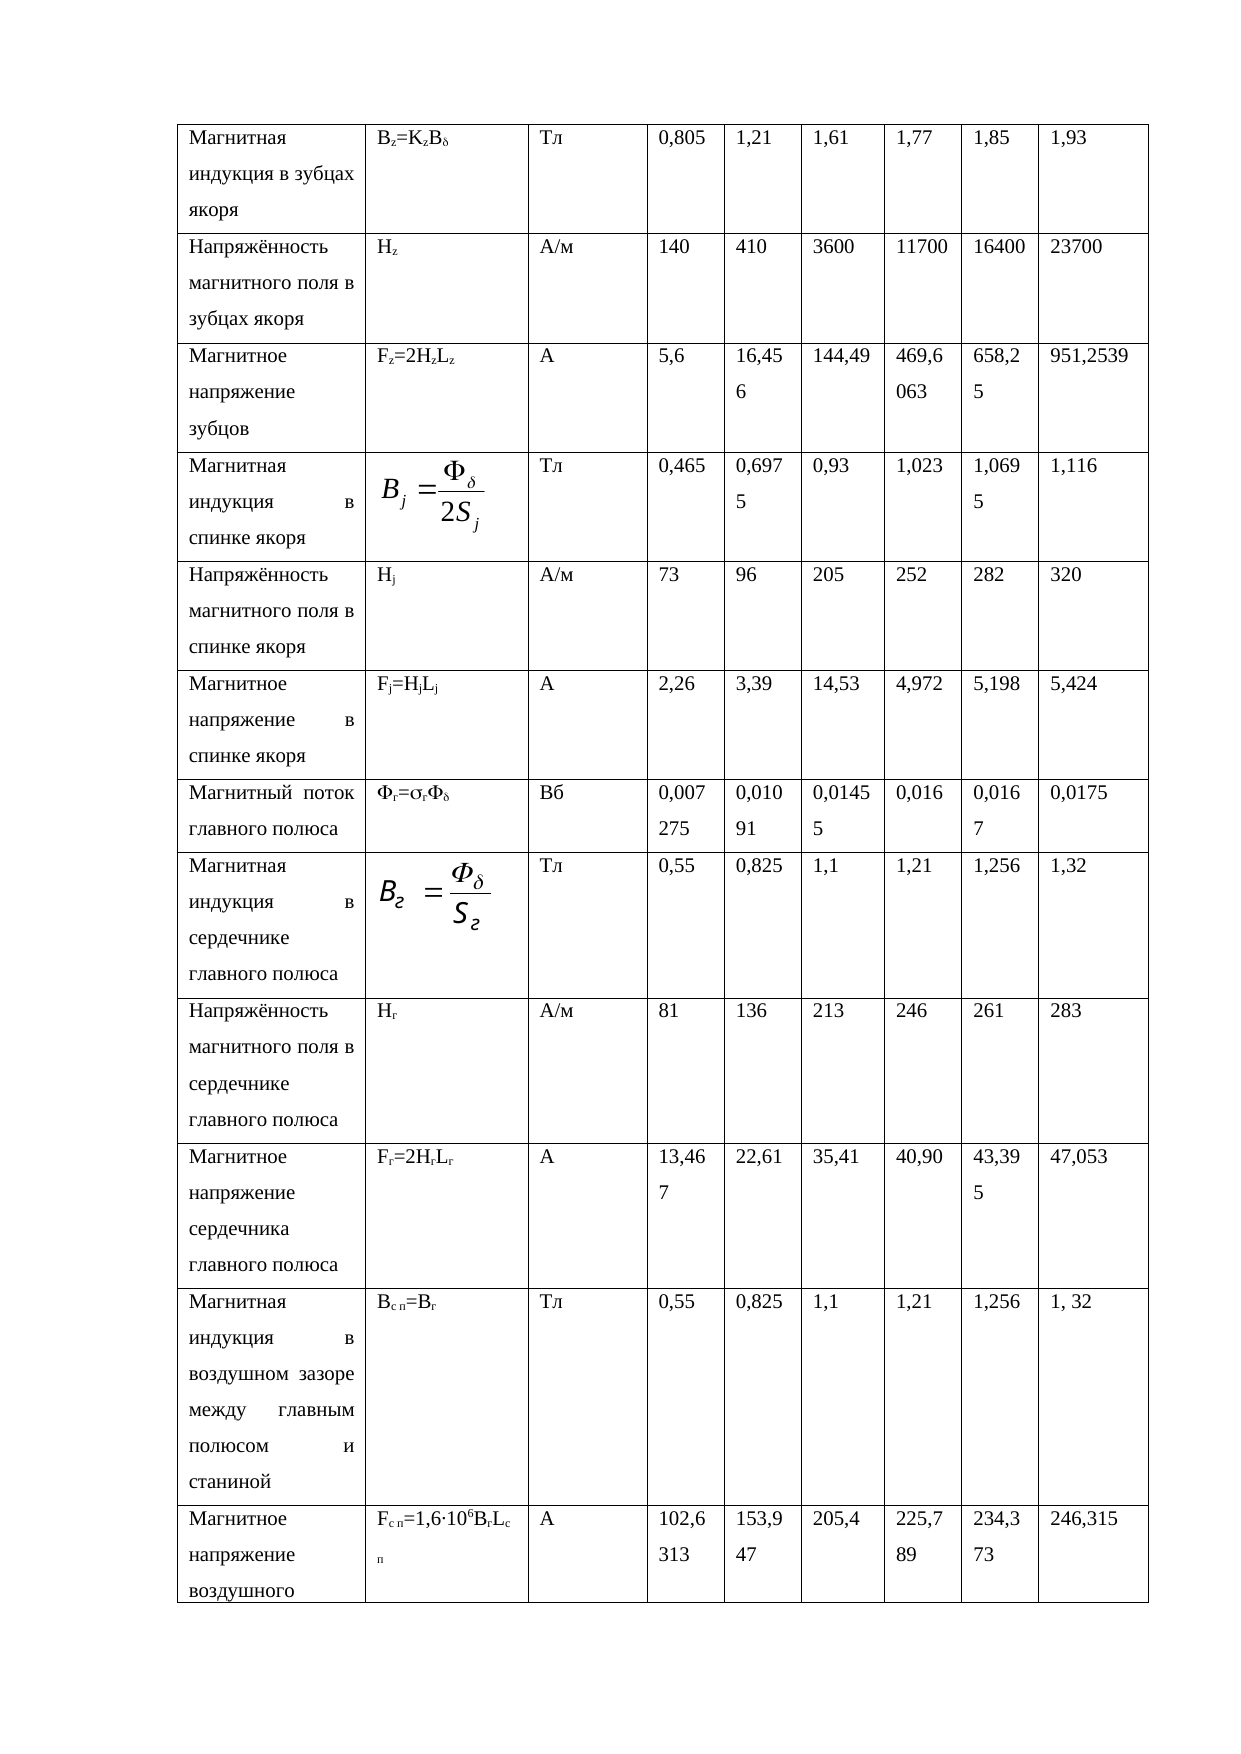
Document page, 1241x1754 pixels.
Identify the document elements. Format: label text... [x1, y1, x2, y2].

table_cell 3600 [802, 234, 884, 342]
table_cell 47,053 [1039, 1144, 1148, 1288]
table_cell 1,256 [962, 1289, 1038, 1505]
table_cell Магнитная индукция в воздушном зазоре между главным полюсом и станиной [178, 1289, 365, 1505]
table_cell А [529, 1506, 647, 1602]
table_cell 153,947 [725, 1506, 801, 1602]
table_cell 144,49 [802, 344, 884, 452]
table_cell Fс п=1,6∙106BгLс п [366, 1506, 528, 1602]
table_cell Hz [366, 234, 528, 342]
table_cell 261 [962, 999, 1038, 1143]
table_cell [178, 1506, 365, 1602]
table_cell 0,0175 [1039, 780, 1148, 852]
table_cell 0,55 [648, 1289, 724, 1505]
table_cell 205,4 [802, 1506, 884, 1602]
table_cell Тл [529, 1289, 647, 1505]
table_cell 951,2539 [1039, 344, 1148, 452]
table_cell 0,825 [725, 1289, 801, 1505]
table_cell 0,6975 [725, 453, 801, 561]
table_cell Fг=2HгLг [366, 1144, 528, 1288]
table_cell 43,395 [962, 1144, 1038, 1288]
table_cell 1, 32 [1039, 1289, 1148, 1505]
table_cell 0,93 [802, 453, 884, 561]
table_cell 1,61 [802, 125, 884, 233]
table_cell 5,198 [962, 671, 1038, 779]
table_cell 469,6063 [885, 344, 961, 452]
table_cell 1,1 [802, 853, 884, 997]
table_cell [366, 853, 528, 997]
table_cell Магнитная индукция в зубцах якоря [178, 125, 365, 233]
table_cell 1,21 [885, 853, 961, 997]
table_cell 234,373 [962, 1506, 1038, 1602]
table_cell 1,21 [725, 125, 801, 233]
table_cell 14,53 [802, 671, 884, 779]
table_cell 16,456 [725, 344, 801, 452]
table_cell Hг [366, 999, 528, 1143]
table_cell 282 [962, 562, 1038, 670]
table_cell 140 [648, 234, 724, 342]
table_cell Напряжённость магнитного поля в спинке якоря [178, 562, 365, 670]
table_cell 35,41 [802, 1144, 884, 1288]
table_cell А [529, 1144, 647, 1288]
table_cell Магнитное напряжение зубцов [178, 344, 365, 452]
table_cell Тл [529, 125, 647, 233]
table_cell 3,39 [725, 671, 801, 779]
table_cell 410 [725, 234, 801, 342]
table_cell Bz=KzB [366, 125, 528, 233]
table_cell 0,465 [648, 453, 724, 561]
table_cell 658,25 [962, 344, 1038, 452]
table_cell 16400 [962, 234, 1038, 342]
table_cell 1,77 [885, 125, 961, 233]
table_cell А/м [529, 562, 647, 670]
table_cell 13,467 [648, 1144, 724, 1288]
table_cell Hj [366, 562, 528, 670]
table_cell 283 [1039, 999, 1148, 1143]
table_cell 0,01091 [725, 780, 801, 852]
table_cell 252 [885, 562, 961, 670]
table_cell 1,256 [962, 853, 1038, 997]
table_cell 96 [725, 562, 801, 670]
table_cell 1,93 [1039, 125, 1148, 233]
table_cell Тл [529, 453, 647, 561]
table_cell 0,007275 [648, 780, 724, 852]
table_cell 4,972 [885, 671, 961, 779]
table_cell 1,023 [885, 453, 961, 561]
table_cell 1,0695 [962, 453, 1038, 561]
table_cell 73 [648, 562, 724, 670]
table_cell 102,6313 [648, 1506, 724, 1602]
table_cell 213 [802, 999, 884, 1143]
table_cell 81 [648, 999, 724, 1143]
table_cell 23700 [1039, 234, 1148, 342]
table_cell Вб [529, 780, 647, 852]
table_cell 225,789 [885, 1506, 961, 1602]
table_cell 0,016 [885, 780, 961, 852]
table_cell Напряжённость магнитного поля в зубцах якоря [178, 234, 365, 342]
table_cell Тл [529, 853, 647, 997]
table_cell Магнитное напряжение в спинке якоря [178, 671, 365, 779]
table_cell 1,1 [802, 1289, 884, 1505]
table_cell Fj=HjLj [366, 671, 528, 779]
table_cell 0,805 [648, 125, 724, 233]
table_cell Магнитная индукция в спинке якоря [178, 453, 365, 561]
table_cell [366, 453, 528, 561]
table_cell Магнитное напряжение сердечника главного полюса [178, 1144, 365, 1288]
table_cell Напряжённость магнитного поля в сердечнике главного полюса [178, 999, 365, 1143]
table_cell 22,61 [725, 1144, 801, 1288]
table_cell 1,116 [1039, 453, 1148, 561]
table_cell Bс п=Вг [366, 1289, 528, 1505]
table_cell 1,21 [885, 1289, 961, 1505]
table_cell Магнитный поток главного полюса [178, 780, 365, 852]
table_cell 11700 [885, 234, 961, 342]
table_cell 5,6 [648, 344, 724, 452]
table_cell 205 [802, 562, 884, 670]
table_cell 1,85 [962, 125, 1038, 233]
table_cell Fz=2HzLz [366, 344, 528, 452]
table_cell А [529, 671, 647, 779]
table_cell 0,825 [725, 853, 801, 997]
table_cell 0,0167 [962, 780, 1038, 852]
table_cell 246 [885, 999, 961, 1143]
table_cell 5,424 [1039, 671, 1148, 779]
table_cell А/м [529, 999, 647, 1143]
table_cell 0,01455 [802, 780, 884, 852]
table_cell А/м [529, 234, 647, 342]
table_cell 136 [725, 999, 801, 1143]
table_cell А [529, 344, 647, 452]
table_cell 320 [1039, 562, 1148, 670]
table_cell 0,55 [648, 853, 724, 997]
table_cell 1,32 [1039, 853, 1148, 997]
table_cell 2,26 [648, 671, 724, 779]
table_cell 246,315 [1039, 1506, 1148, 1602]
table_cell 40,90 [885, 1144, 961, 1288]
table_cell г=г [366, 780, 528, 852]
table_cell Магнитная индукция в сердечнике главного полюса [178, 853, 365, 997]
